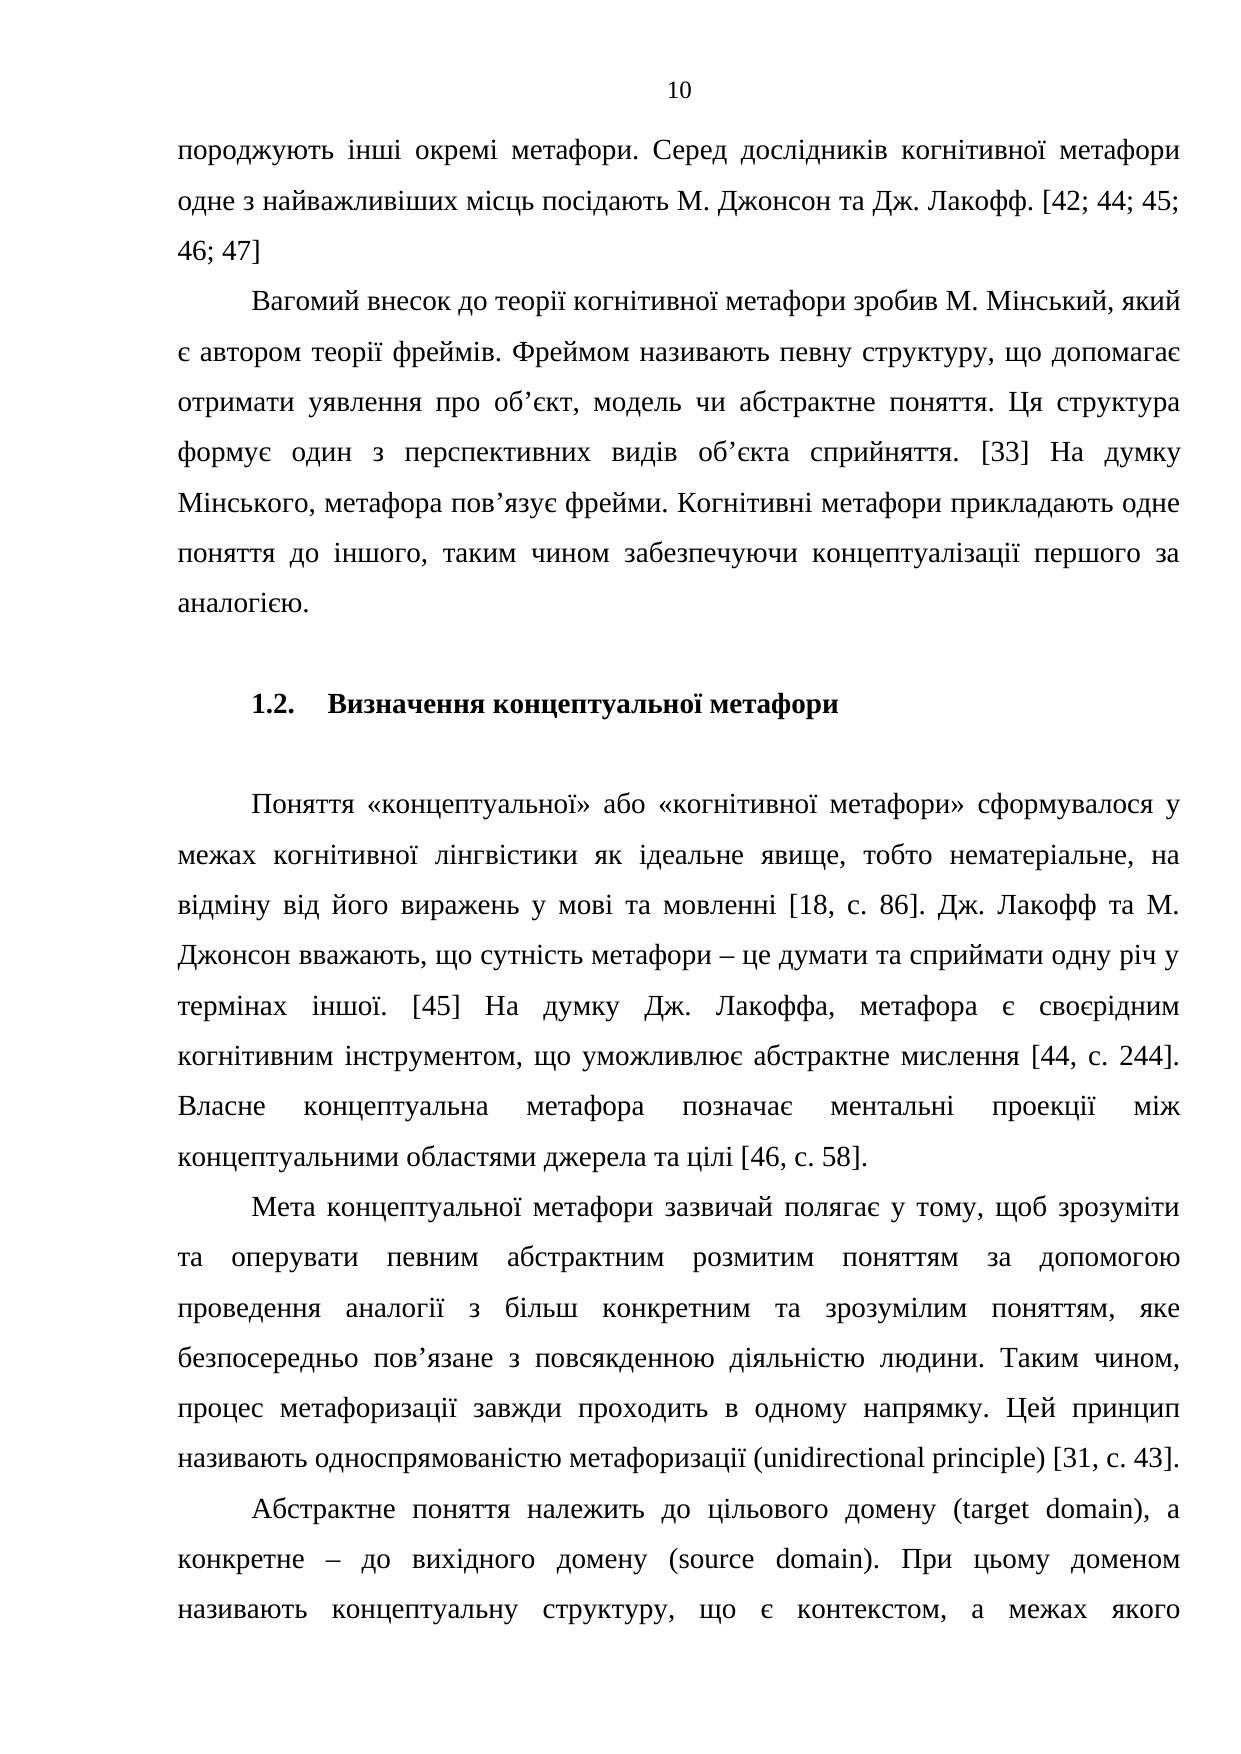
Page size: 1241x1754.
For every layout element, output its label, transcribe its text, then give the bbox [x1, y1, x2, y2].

list 1.2. Визначення концептуальної метафори [177, 686, 1181, 719]
text Поняття «концептуальної» або «когнітивної метафори» сформувалося у межах когнітивної лінгвістики як ідеальне явище, тобто нематеріальне, на відміну від його виражень у мові та мовленні [18, с. 86]. Дж. Лакофф та М. Джонсон вважають, що сутність метафори – це думати та сприймати одну річ у термінах іншої. [45] На думку Дж. Лакоффа, метафора є своєрідним когнітивним інструментом, що уможливлює абстрактне мислення [44, с. 244]. Власне концептуальна метафора позначає ментальні проекції між концептуальними областями джерела та цілі [46, с. 58]. [177, 787, 1181, 1172]
text Мета концептуальної метафори зазвичай полягає у тому, щоб зрозуміти та оперувати певним абстрактним розмитим поняттям за допомогою проведення аналогії з більш конкретним та зрозумілим поняттям, яке безпосередньо пов’язане з повсякденною діяльністю людини. Таким чином, процес метафоризації завжди проходить в одному напрямку. Цей принцип називають односпрямованістю метафоризації (unidirectional principle) [31, с. 43]. [177, 1189, 1181, 1474]
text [177, 1491, 1181, 1625]
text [177, 132, 1181, 267]
text Вагомий внесок до теорії когнітивної метафори зробив М. Мінський, який є автором теорії фреймів. Фреймом називають певну структуру, що допомагає отримати уявлення про об’єкт, модель чи абстрактне поняття. Ця структура формує один з перспективних видів об’єкта сприйняття. [33] На думку Мінського, метафора пов’язує фрейми. Когнітивні метафори прикладають одне поняття до іншого, таким чином забезпечуючи концептуалізації першого за аналогією. [177, 283, 1181, 619]
